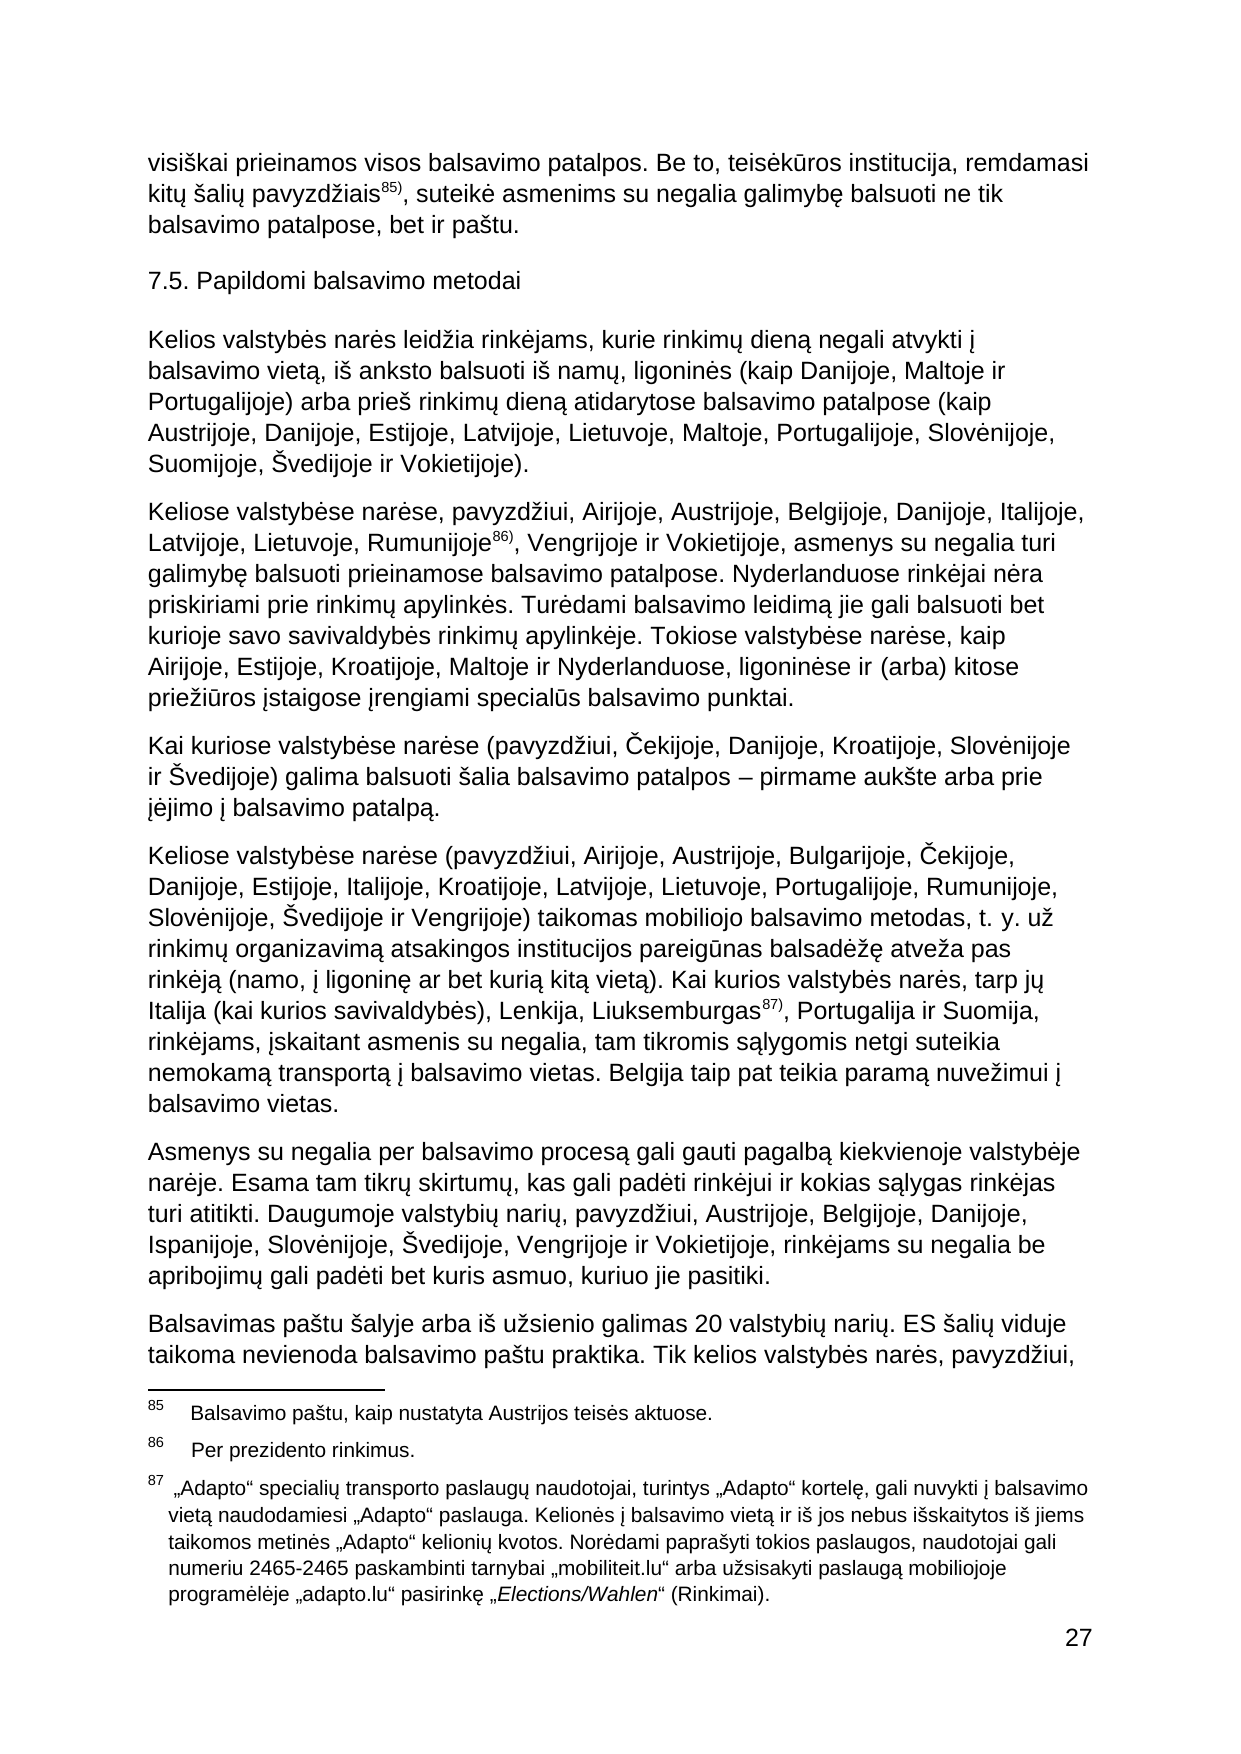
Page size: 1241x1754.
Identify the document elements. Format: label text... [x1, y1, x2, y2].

subtitle 7.5. Papildomi balsavimo metodai [148, 266, 1092, 294]
text Keliose valstybėse narėse, pavyzdžiui, Airijoje, Austrijoje, Belgijoje, Danijoje, Italijoje, Latvijoje, Lietuvoje, Rumunijoje), Vengrijoje ir Vokietijoje, asmenys su negalia turi galimybę balsuoti prieinamose balsavimo patalpose. Nyderlanduose rinkėjai nėra priskiriami prie rinkimų apylinkės. Turėdami balsavimo leidimą jie gali balsuoti bet kurioje savo savivaldybės rinkimų apylinkėje. Tokiose valstybėse narėse, kaip Airijoje, Estijoje, Kroatijoje, Maltoje ir Nyderlanduose, ligoninėse ir (arba) kitose priežiūros įstaigose įrengiami specialūs balsavimo punktai. [148, 497, 1092, 712]
text Kai kuriose valstybėse narėse (pavyzdžiui, Čekijoje, Danijoje, Kroatijoje, Slovėnijoje ir Švedijoje) galima balsuoti šalia balsavimo patalpos – pirmame aukšte arba prie įėjimo į balsavimo patalpą. [148, 731, 1092, 822]
text Asmenys su negalia per balsavimo procesą gali gauti pagalbą kiekvienoje valstybėje narėje. Esama tam tikrų skirtumų, kas gali padėti rinkėjui ir kokias sąlygas rinkėjas turi atitikti. Daugumoje valstybių narių, pavyzdžiui, Austrijoje, Belgijoje, Danijoje, Ispanijoje, Slovėnijoje, Švedijoje, Vengrijoje ir Vokietijoje, rinkėjams su negalia be apribojimų gali padėti bet kuris asmuo, kuriuo jie pasitiki. [148, 1137, 1092, 1290]
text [148, 1309, 1092, 1369]
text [148, 148, 1092, 238]
text Keliose valstybėse narėse (pavyzdžiui, Airijoje, Austrijoje, Bulgarijoje, Čekijoje, Danijoje, Estijoje, Italijoje, Kroatijoje, Latvijoje, Lietuvoje, Portugalijoje, Rumunijoje, Slovėnijoje, Švedijoje ir Vengrijoje) taikomas mobiliojo balsavimo metodas, t. y. už rinkimų organizavimą atsakingos institucijos pareigūnas balsadėžę atveža pas rinkėją (namo, į ligoninę ar bet kurią kitą vietą). Kai kurios valstybės narės, tarp jų Italija (kai kurios savivaldybės), Lenkija, Liuksemburgas), Portugalija ir Suomija, rinkėjams, įskaitant asmenis su negalia, tam tikromis sąlygomis netgi suteikia nemokamą transportą į balsavimo vietas. Belgija taip pat teikia paramą nuvežimui į balsavimo vietas. [148, 841, 1092, 1118]
text Kelios valstybės narės leidžia rinkėjams, kurie rinkimų dieną negali atvykti į balsavimo vietą, iš anksto balsuoti iš namų, ligoninės (kaip Danijoje, Maltoje ir Portugalijoje) arba prieš rinkimų dieną atidarytose balsavimo patalpose (kaip Austrijoje, Danijoje, Estijoje, Latvijoje, Lietuvoje, Maltoje, Portugalijoje, Slovėnijoje, Suomijoje, Švedijoje ir Vokietijoje). [148, 325, 1092, 478]
